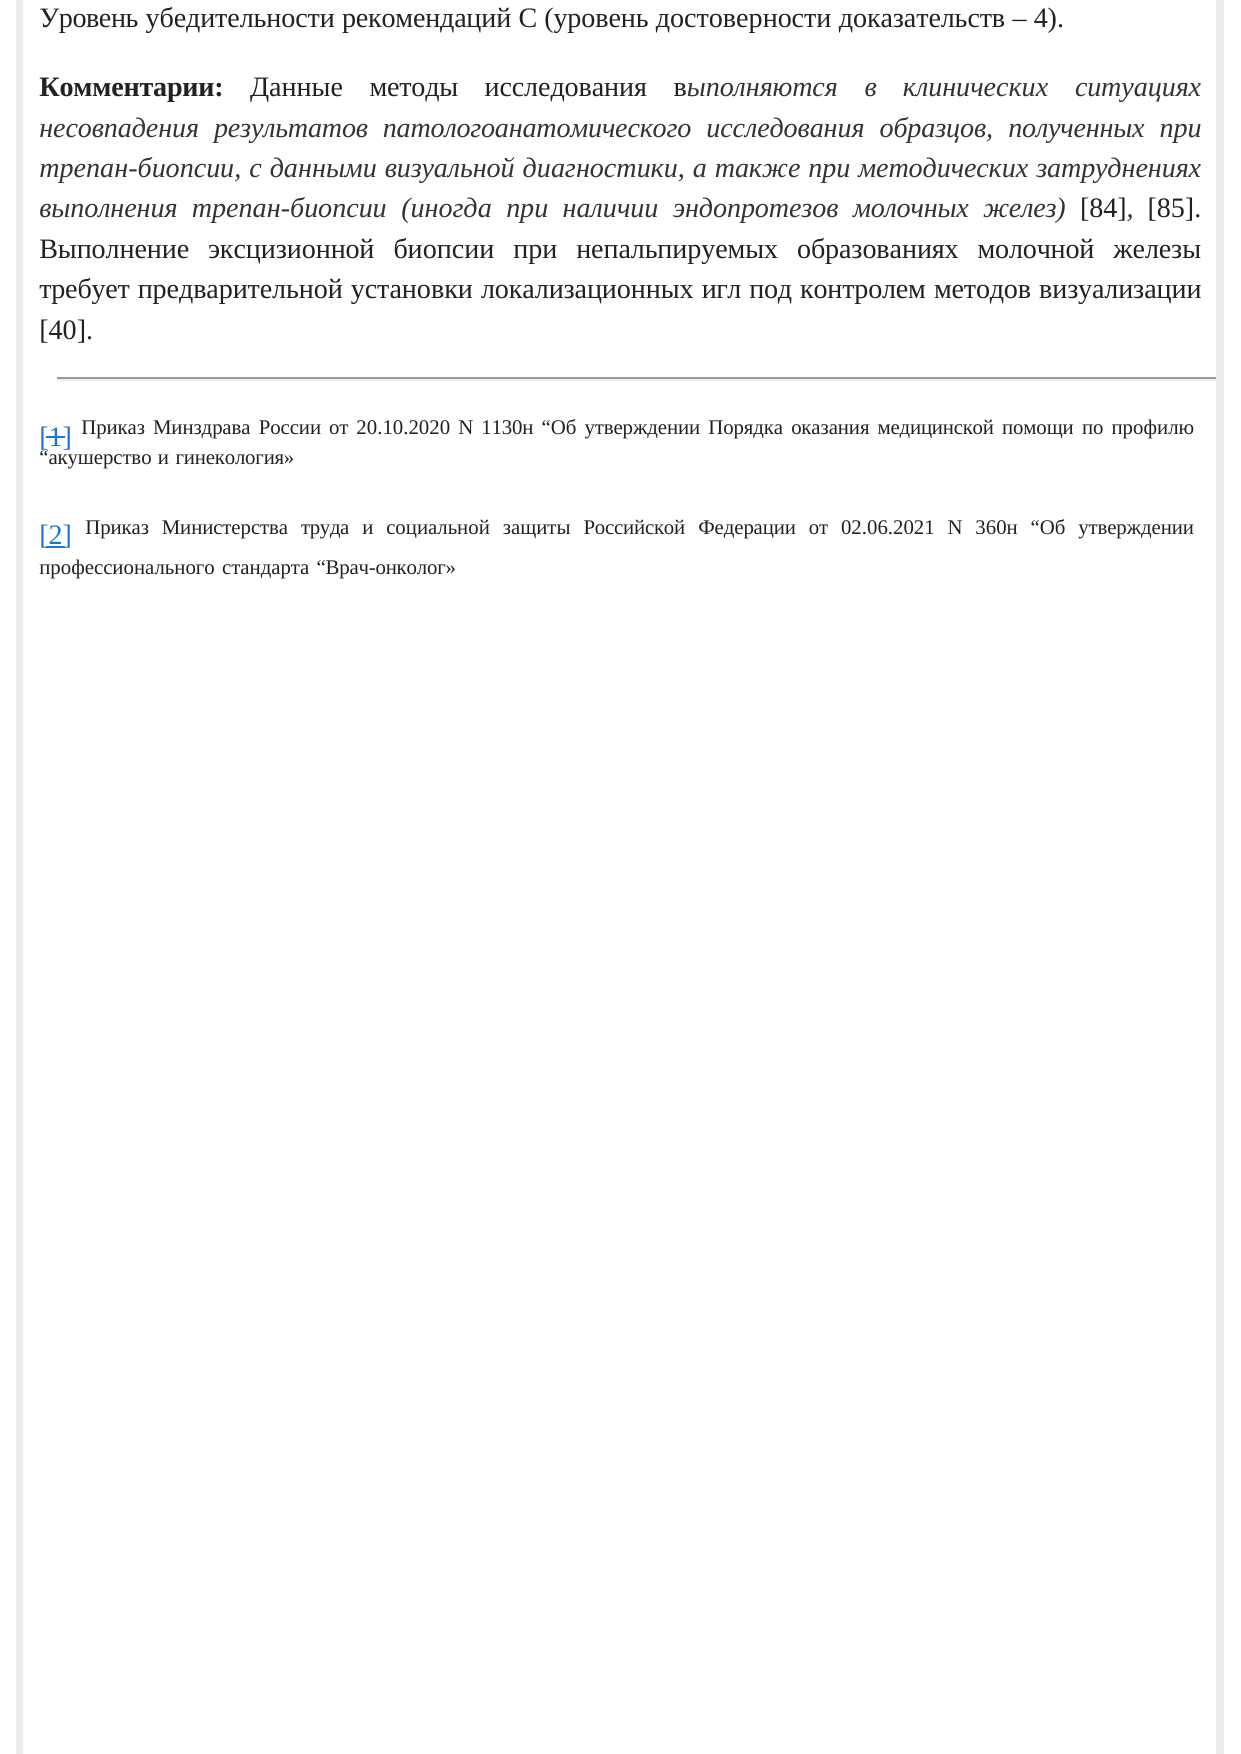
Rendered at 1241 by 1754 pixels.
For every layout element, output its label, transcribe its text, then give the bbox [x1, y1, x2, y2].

text [1] Приказ Минздрава России от 20.10.2020 N 1130н “Об утверждении Порядка оказания медицинской помощи по профилю [39, 406, 1236, 442]
text “акушерство и гинекология» [39, 445, 1236, 469]
text Приказ Министерства труда и социальной защиты Российской Федерации от 02.06.2021 N 360н “Об утверждении [85, 515, 1236, 539]
text профессионального стандарта “Врач-онколог» [39, 555, 1236, 579]
text Комментарии: Данные методы исследования выполняются в клинических ситуациях несовпадения результатов патологоанатомического исследования образцов, полученных при трепан-биопсии, с данными визуальной диагностики, а также при методических затруднениях выполнения трепан-биопсии (иногда при наличии эндопротезов молочных желез) [84], [85]. Выполнение эксцизионной биопсии при непальпируемых образованиях молочной железы требует предварительной установки локализационных игл под контролем методов визуализации [40]. [39, 70, 1201, 345]
text Уровень убедительности рекомендаций С (уровень достоверности доказательств – 4). [39, 1, 1236, 34]
text [2] [39, 518, 72, 551]
